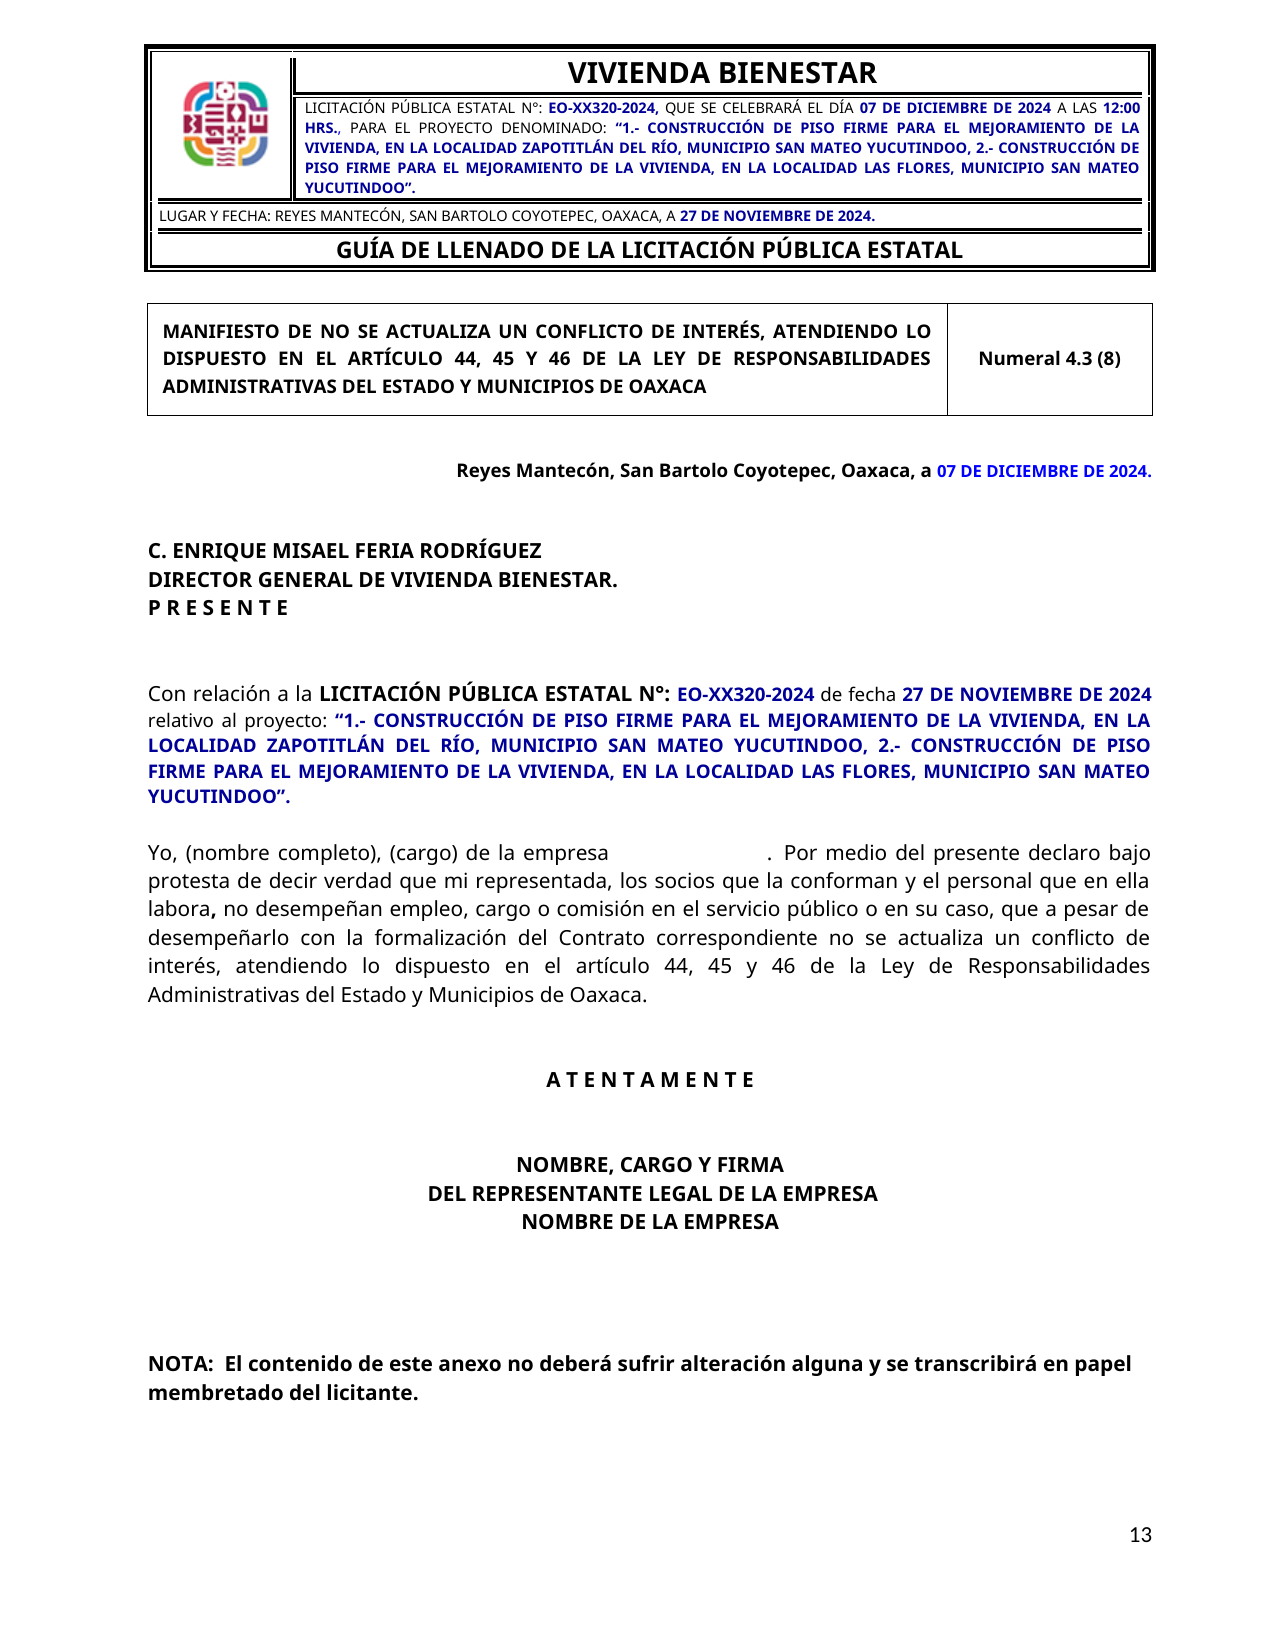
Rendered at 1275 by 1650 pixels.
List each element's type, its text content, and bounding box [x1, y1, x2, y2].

text P R E S E N T E [148, 593, 1152, 622]
text NOMBRE DE LA EMPRESA [148, 1207, 1152, 1236]
list Yo, (nombre completo), (cargo) de la empresa . Por medio del presente declaro bajo protesta de decir verdad que mi representada, los socios que la conforman y el personal que en ella labora, no desempeñan empleo, cargo o comisión en el servicio público o en su caso, que a pesar de desempeñarlo con la formalización del Contrato correspondiente no se actualiza un conflicto de interés, atendiendo lo dispuesto en el artículo 44, 45 y 46 de la Ley de Responsabilidades Administrativas del Estado y Municipios de Oaxaca. [148, 838, 1152, 1008]
list Con relación a la LICITACIÓN PÚBLICA ESTATAL N°: EO-XX320-2024 de fecha 27 DE NOVIEMBRE DE 2024 relativo al proyecto: “1.- CONSTRUCCIÓN DE PISO FIRME PARA EL MEJORAMIENTO DE LA VIVIENDA, EN LA LOCALIDAD ZAPOTITLÁN DEL RÍO, MUNICIPIO SAN MATEO YUCUTINDOO, 2.- CONSTRUCCIÓN DE PISO FIRME PARA EL MEJORAMIENTO DE LA VIVIENDA, EN LA LOCALIDAD LAS FLORES, MUNICIPIO SAN MATEO YUCUTINDOO”. [148, 679, 1152, 809]
text A T E N T A M E N T E [148, 1065, 1152, 1094]
text NOTA: El contenido de este anexo no deberá sufrir alteración alguna y se transcribirá en papel membretado del licitante. [148, 1349, 1152, 1406]
text Reyes Mantecón, San Bartolo Coyotepec, Oaxaca, a 07 DE DICIEMBRE DE 2024. [148, 457, 1152, 483]
text NOMBRE, CARGO Y FIRMA [148, 1151, 1152, 1179]
text C. ENRIQUE MISAEL FERIA RODRÍGUEZ [148, 537, 1152, 565]
table_header Numeral 4.3 (8) [948, 304, 1152, 415]
picture [172, 73, 279, 172]
text DIRECTOR GENERAL DE VIVIENDA BIENESTAR. [148, 565, 1152, 593]
table_header MANIFIESTO DE NO SE ACTUALIZA UN CONFLICTO DE INTERÉS, ATENDIENDO LO DISPUESTO EN EL ARTÍCULO 44, 45 Y 46 DE LA LEY DE RESPONSABILIDADES ADMINISTRATIVAS DEL ESTADO Y MUNICIPIOS DE OAXACA [148, 304, 947, 415]
text DEL REPRESENTANTE LEGAL DE LA EMPRESA [148, 1179, 1152, 1207]
